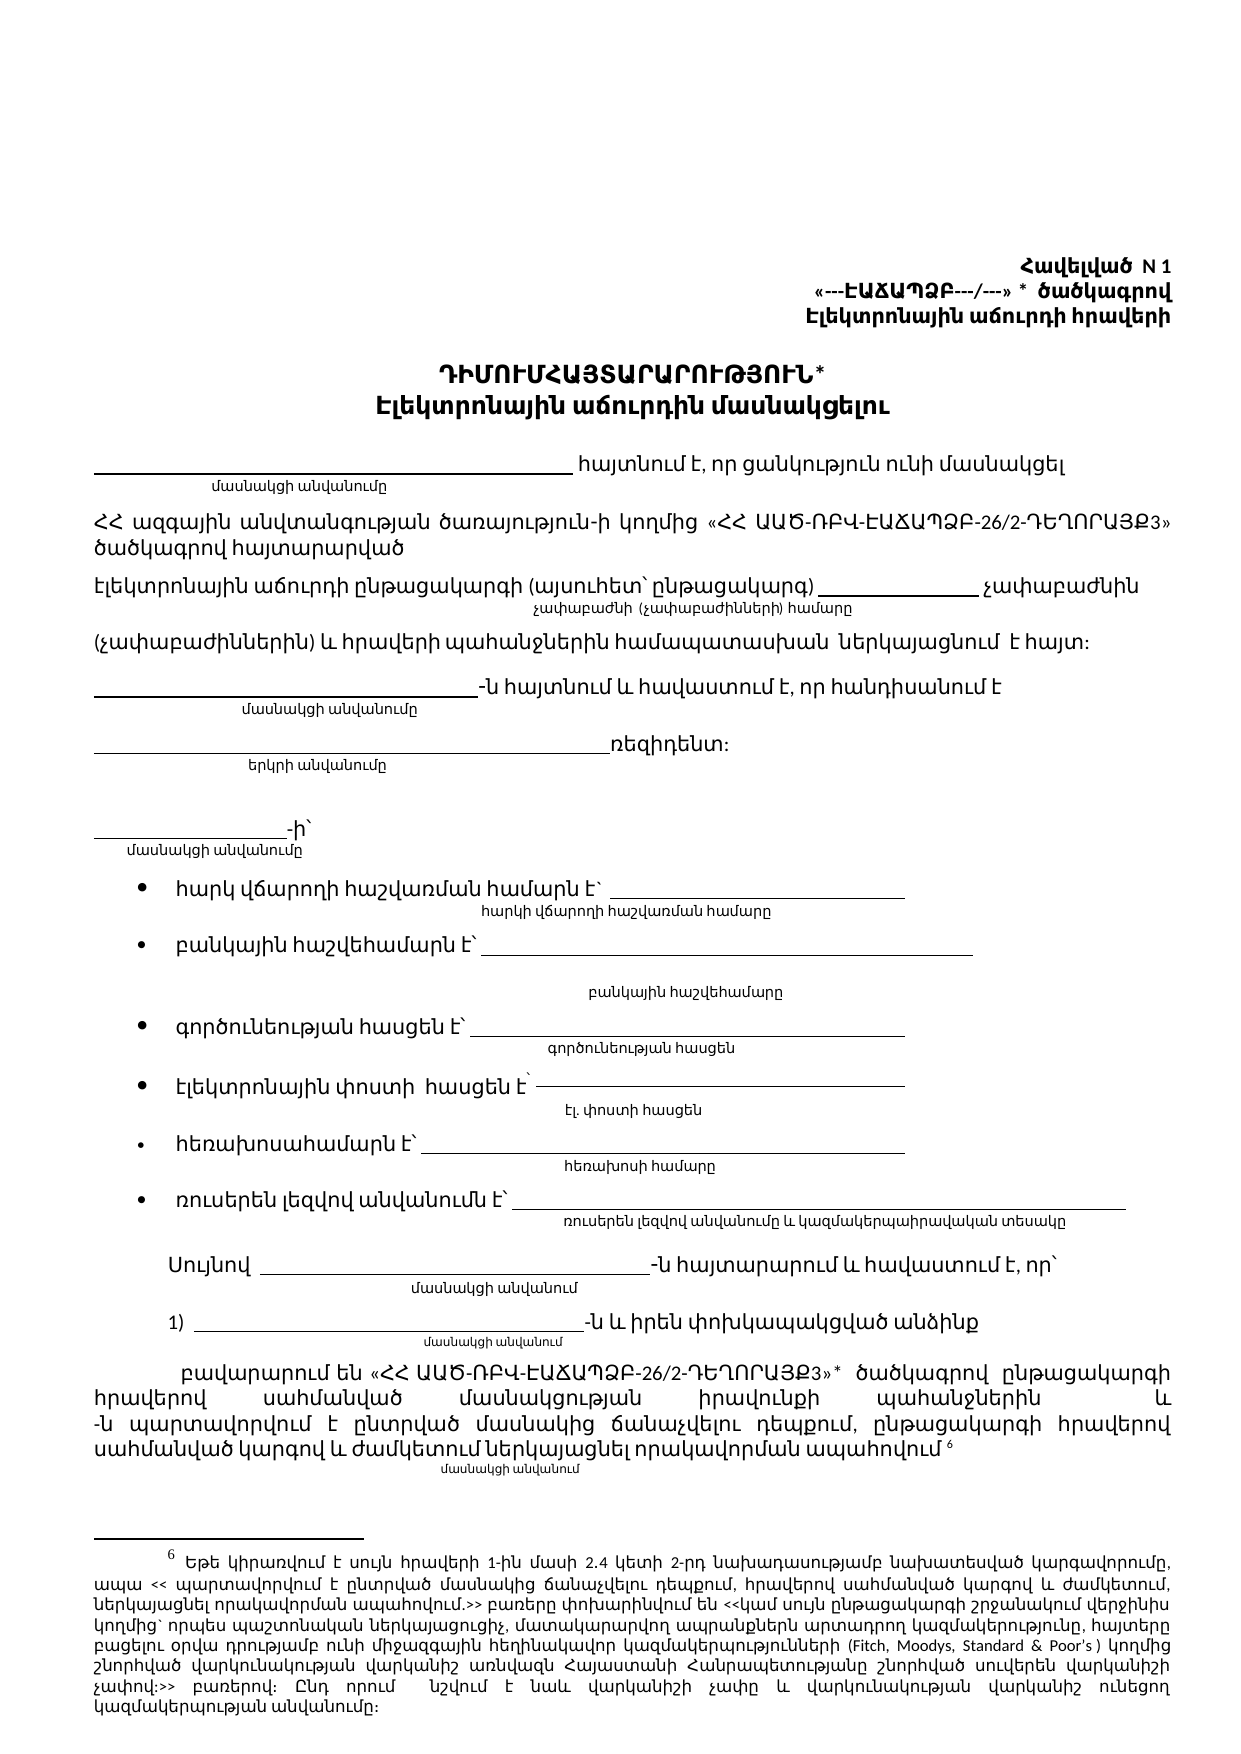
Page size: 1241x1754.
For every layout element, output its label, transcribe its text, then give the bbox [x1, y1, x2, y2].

text ՀՀ ազգային անվտանգության ծառայություն-ի կողմից «ՀՀ ԱԱԾ-ՌԲՎ-ԷԱՃԱՊՁԲ-26/2-ԴԵՂՈՐԱՅՔ3» ծածկագրով հայտարարված [94, 507, 1171, 561]
text հեռախոսի համարը [462, 1157, 1171, 1187]
text հարկի վճարողի հաշվառման համարը [94, 902, 1171, 933]
text ռեզիդենտ: [94, 731, 1171, 756]
list հարկ վճարողի հաշվառման համարն է` [138, 872, 1171, 902]
text չափաբաժնի (չափաբաժինների) համարը [94, 599, 1171, 629]
text բանկային հաշվեհամարը [94, 983, 1171, 1014]
text մասնակցի անվանում [94, 1335, 1171, 1360]
subtitle Էլեկտրոնային աճուրդին մասնակցելու [94, 390, 1171, 421]
text մասնակցի անվանում [94, 1279, 1171, 1309]
text «---ԷԱՃԱՊՁԲ---/---» * ծածկագրով [94, 278, 1171, 304]
list գործունեության հասցեն է՝ [138, 1014, 1171, 1040]
list հեռախոսահամարն է՝ [138, 1131, 1171, 1157]
text մասնակցի անվանումը [94, 841, 1171, 872]
text մասնակցի անվանումը [94, 701, 1171, 731]
text գործունեության հասցեն [94, 1040, 1171, 1070]
text էլ. փոստի հասցեն [94, 1101, 1171, 1131]
text ռուսերեն լեզվով անվանումը և կազմակերպաիրավական տեսակը [94, 1213, 1171, 1243]
text 1) -ն և իրեն փոխկապակցված անձինք [94, 1309, 1171, 1335]
text էլեկտրոնային աճուրդի ընթացակարգի (այսուհետ՝ ընթացակարգ) չափաբաժնին [94, 573, 1171, 599]
text -ի՝ [94, 816, 1171, 841]
text Սույնով -ն հայտարարում և հավաստում է, որ՝ [94, 1248, 1171, 1279]
text -ն հայտնում և հավաստում է, որ հանդիսանում է [94, 670, 1171, 701]
text Հավելված N 1 [94, 253, 1171, 278]
text հայտնում է, որ ցանկություն ունի մասնակցել [94, 451, 1171, 477]
text (չափաբաժիններին) և հրավերի պահանջներին համապատասխան ներկայացնում է հայտ: [94, 629, 1171, 655]
text բավարարում են «ՀՀ ԱԱԾ-ՌԲՎ-ԷԱՃԱՊՁԲ-26/2-ԴԵՂՈՐԱՅՔ3»* ծածկագրով ընթացակարգի հրավերով սահմանված մասնակցության իրավունքի պահանջներին և -ն պարտավորվում է ընտրված մասնակից ճանաչվելու դեպքում, ընթացակարգի հրավերով սահմանված կարգով և ժամկետում ներկայացնել որակավորման ապահովում [94, 1360, 1171, 1462]
list էլեկտրոնային փոստի հասցեն է՝ [138, 1070, 1171, 1101]
list բանկային հաշվեհամարն է՝ [138, 933, 1171, 983]
text մասնակցի անվանում [94, 1462, 1171, 1487]
text Էլեկտրոնային աճուրդի հրավերի [94, 304, 1171, 329]
text մասնակցի անվանումը [94, 477, 1171, 507]
list ռուսերեն լեզվով անվանումն է՝ [138, 1187, 1171, 1213]
text երկրի անվանումը [94, 756, 1171, 787]
text ԴԻՄՈՒՄՀԱՅՏԱՐԱՐՈՒԹՅՈՒՆ* [94, 360, 1171, 390]
